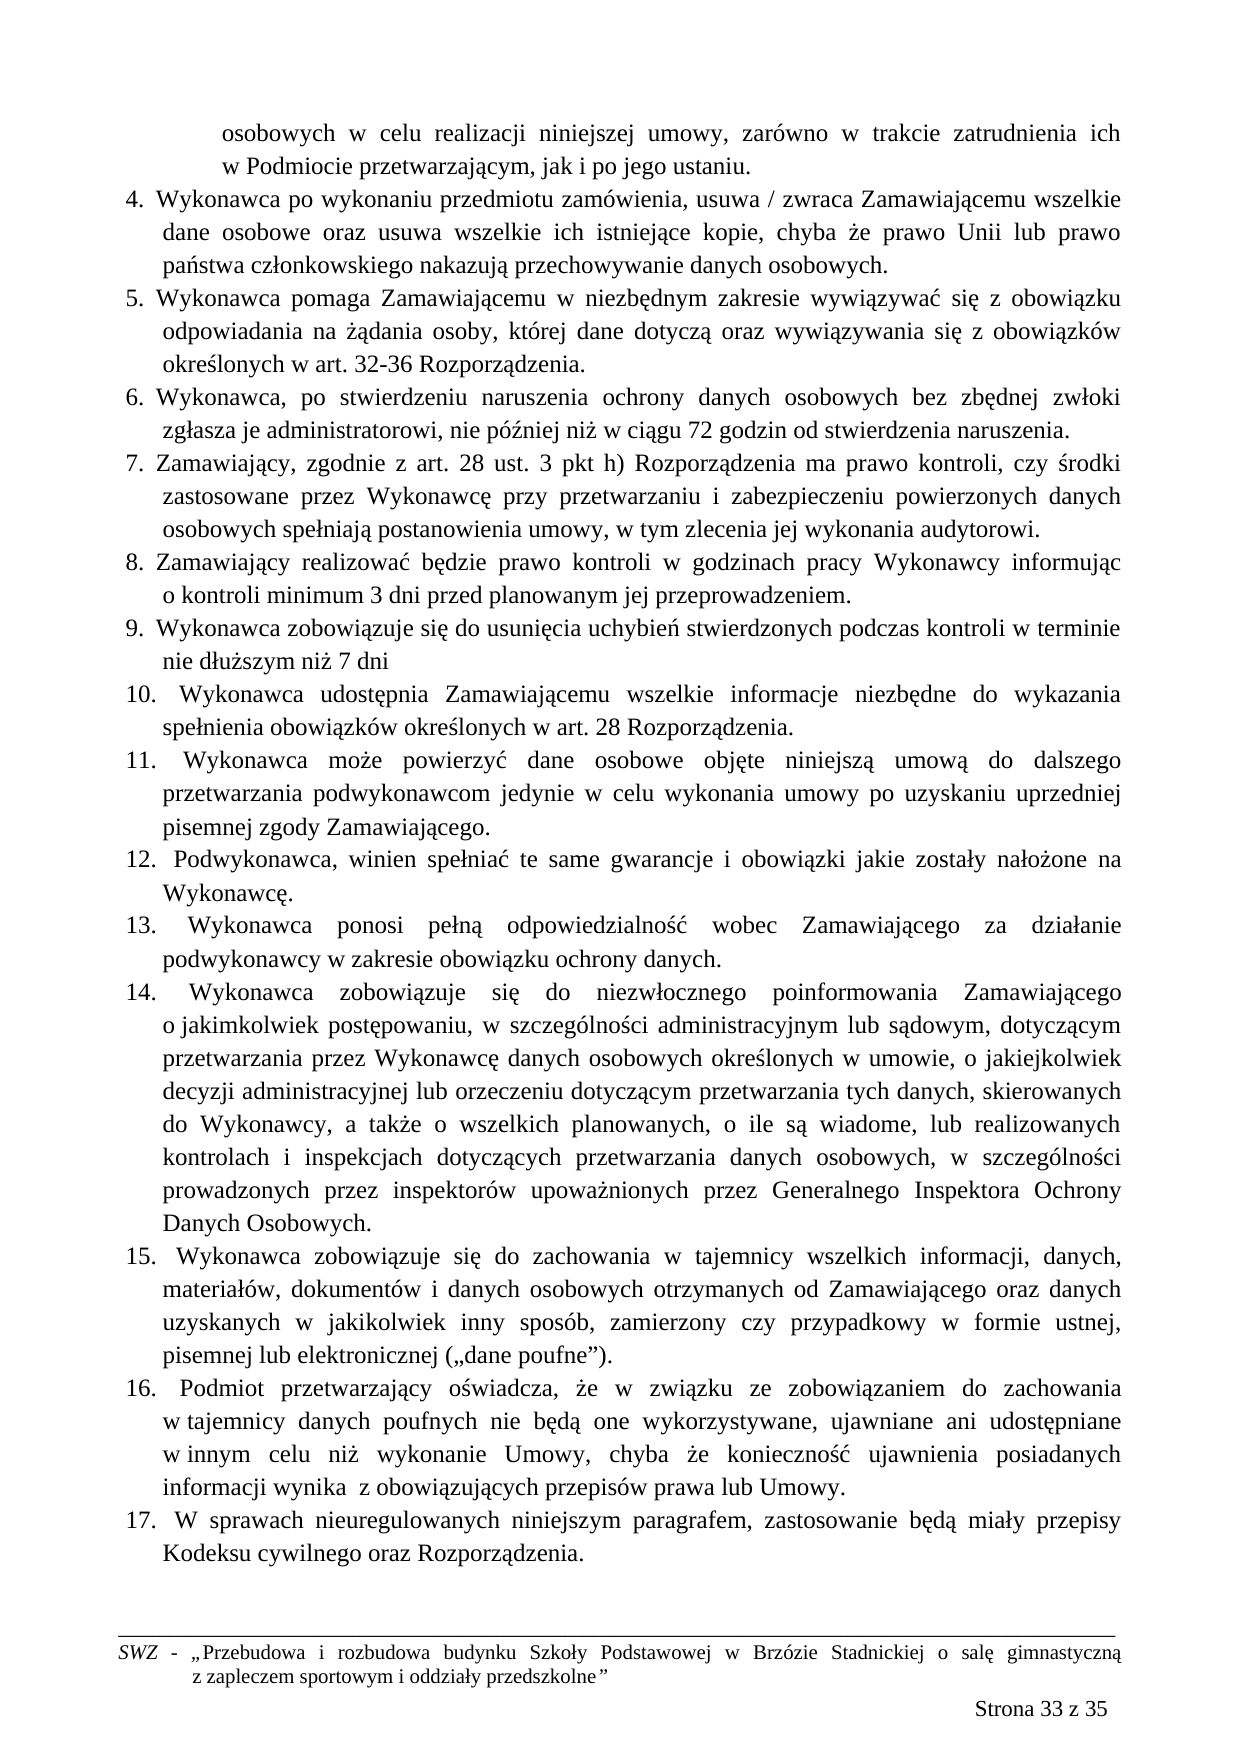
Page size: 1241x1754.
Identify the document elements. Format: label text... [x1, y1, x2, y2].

list Wykonawca ponosi pełną odpowiedzialność wobec Zamawiającego za działanie podwykonawcy w zakresie obowiązku ochrony danych. [125, 911, 1122, 972]
list Podmiot przetwarzający oświadcza, że w związku ze zobowiązaniem do zachowania w tajemnicy danych poufnych nie będą one wykorzystywane, ujawniane ani udostępniane w innym celu niż wykonanie Umowy, chyba że konieczność ujawnienia posiadanych informacji wynika z obowiązujących przepisów prawa lub Umowy. [125, 1373, 1122, 1501]
list Wykonawca zobowiązuje się do zachowania w tajemnicy wszelkich informacji, danych, materiałów, dokumentów i danych osobowych otrzymanych od Zamawiającego oraz danych uzyskanych w jakikolwiek inny sposób, zamierzony czy przypadkowy w formie ustnej, pisemnej lub elektronicznej („dane poufne”). [125, 1241, 1122, 1369]
list Wykonawca udostępnia Zamawiającemu wszelkie informacje niezbędne do wykazania spełnienia obowiązków określonych w art. 28 Rozporządzenia. [125, 679, 1122, 741]
list Podwykonawca, winien spełniać te same gwarancje i obowiązki jakie zostały nałożone na Wykonawcę. [125, 844, 1122, 906]
list Wykonawca zobowiązuje się do niezwłocznego poinformowania Zamawiającego o jakimkolwiek postępowaniu, w szczególności administracyjnym lub sądowym, dotyczącym przetwarzania przez Wykonawcę danych osobowych określonych w umowie, o jakiejkolwiek decyzji administracyjnej lub orzeczeniu dotyczącym przetwarzania tych danych, skierowanych do Wykonawcy, a także o wszelkich planowanych, o ile są wiadome, lub realizowanych kontrolach i inspekcjach dotyczących przetwarzania danych osobowych, w szczególności prowadzonych przez inspektorów upoważnionych przez Generalnego Inspektora Ochrony Danych Osobowych. [125, 977, 1122, 1237]
list Wykonawca, po stwierdzeniu naruszenia ochrony danych osobowych bez zbędnej zwłoki zgłasza je administratorowi, nie później niż w ciągu 72 godzin od stwierdzenia naruszenia. [125, 382, 1122, 444]
list Wykonawca zobowiązuje się do usunięcia uchybień stwierdzonych podczas kontroli w terminie nie dłuższym niż 7 dni [125, 613, 1122, 675]
list Wykonawca po wykonaniu przedmiotu zamówienia, usuwa / zwraca Zamawiającemu wszelkie dane osobowe oraz usuwa wszelkie ich istniejące kopie, chyba że prawo Unii lub prawo państwa członkowskiego nakazują przechowywanie danych osobowych. [125, 184, 1122, 279]
list Zamawiający realizować będzie prawo kontroli w godzinach pracy Wykonawcy informując o kontroli minimum 3 dni przed planowanym jej przeprowadzeniem. [125, 547, 1122, 609]
list W sprawach nieuregulowanych niniejszym paragrafem, zastosowanie będą miały przepisy Kodeksu cywilnego oraz Rozporządzenia. [125, 1505, 1122, 1567]
list Zamawiający, zgodnie z art. 28 ust. 3 pkt h) Rozporządzenia ma prawo kontroli, czy środki zastosowane przez Wykonawcę przy przetwarzaniu i zabezpieczeniu powierzonych danych osobowych spełniają postanowienia umowy, w tym zlecenia jej wykonania audytorowi. [125, 448, 1122, 543]
list Wykonawca może powierzyć dane osobowe objęte niniejszą umową do dalszego przetwarzania podwykonawcom jedynie w celu wykonania umowy po uzyskaniu uprzedniej pisemnej zgody Zamawiającego. [125, 746, 1122, 840]
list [184, 118, 1122, 180]
list Wykonawca pomaga Zamawiającemu w niezbędnym zakresie wywiązywać się z obowiązku odpowiadania na żądania osoby, której dane dotyczą oraz wywiązywania się z obowiązków określonych w art. 32-36 Rozporządzenia. [125, 283, 1122, 378]
